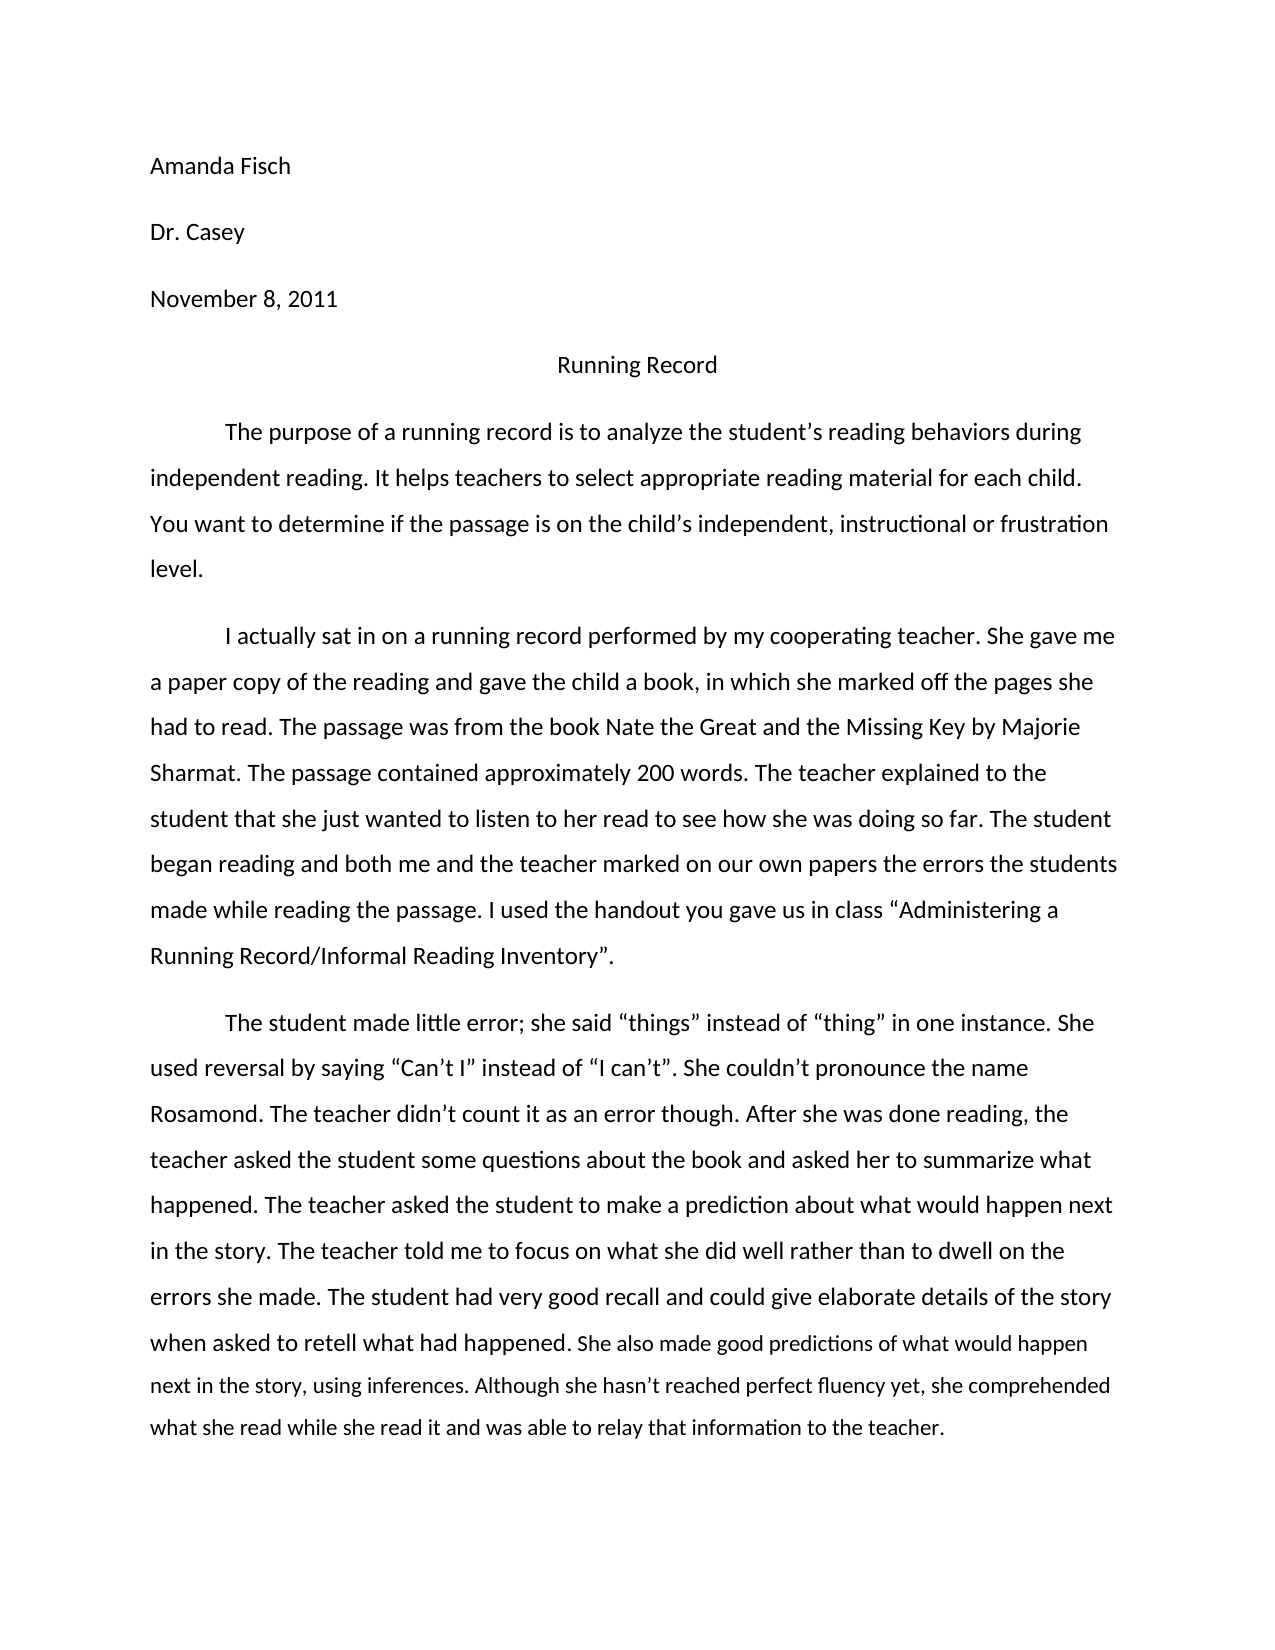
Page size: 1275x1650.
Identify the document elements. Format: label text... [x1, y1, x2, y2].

text Amanda Fisch [150, 150, 1125, 181]
text Running Record [150, 350, 1125, 380]
text I actually sat in on a running record performed by my cooperating teacher. She gave me a paper copy of the reading and gave the child a book, in which she marked off the pages she had to read. The passage was from the book Nate the Great and the Missing Key by Majorie Sharmat. The passage contained approximately 200 words. The teacher explained to the student that she just wanted to listen to her read to see how she was doing so far. The student began reading and both me and the teacher marked on our own papers the errors the students made while reading the passage. I used the handout you gave us in class “Administering a Running Record/Informal Reading Inventory”. [150, 620, 1125, 971]
text Dr. Casey [150, 217, 1125, 247]
text The student made little error; she said “things” instead of “thing” in one instance. She used reversal by saying “Can’t I” instead of “I can’t”. She couldn’t pronounce the name Rosamond. The teacher didn’t count it as an error though. After she was done reading, the teacher asked the student some questions about the book and asked her to summarize what happened. The teacher asked the student to make a prediction about what would happen next in the story. The teacher told me to focus on what she did well rather than to dwell on the errors she made. The student had very good recall and could give elaborate details of the story when asked to retell what had happened. She also made good predictions of what would happen next in the story, using inferences. Although she hasn’t reached perfect fluency yet, she comprehended what she read while she read it and was able to relay that information to the teacher. [150, 1007, 1125, 1441]
text The purpose of a running record is to analyze the student’s reading behaviors during independent reading. It helps teachers to select appropriate reading material for each child. You want to determine if the passage is on the child’s independent, instructional or frustration level. [150, 416, 1125, 584]
text November 8, 2011 [150, 283, 1125, 314]
